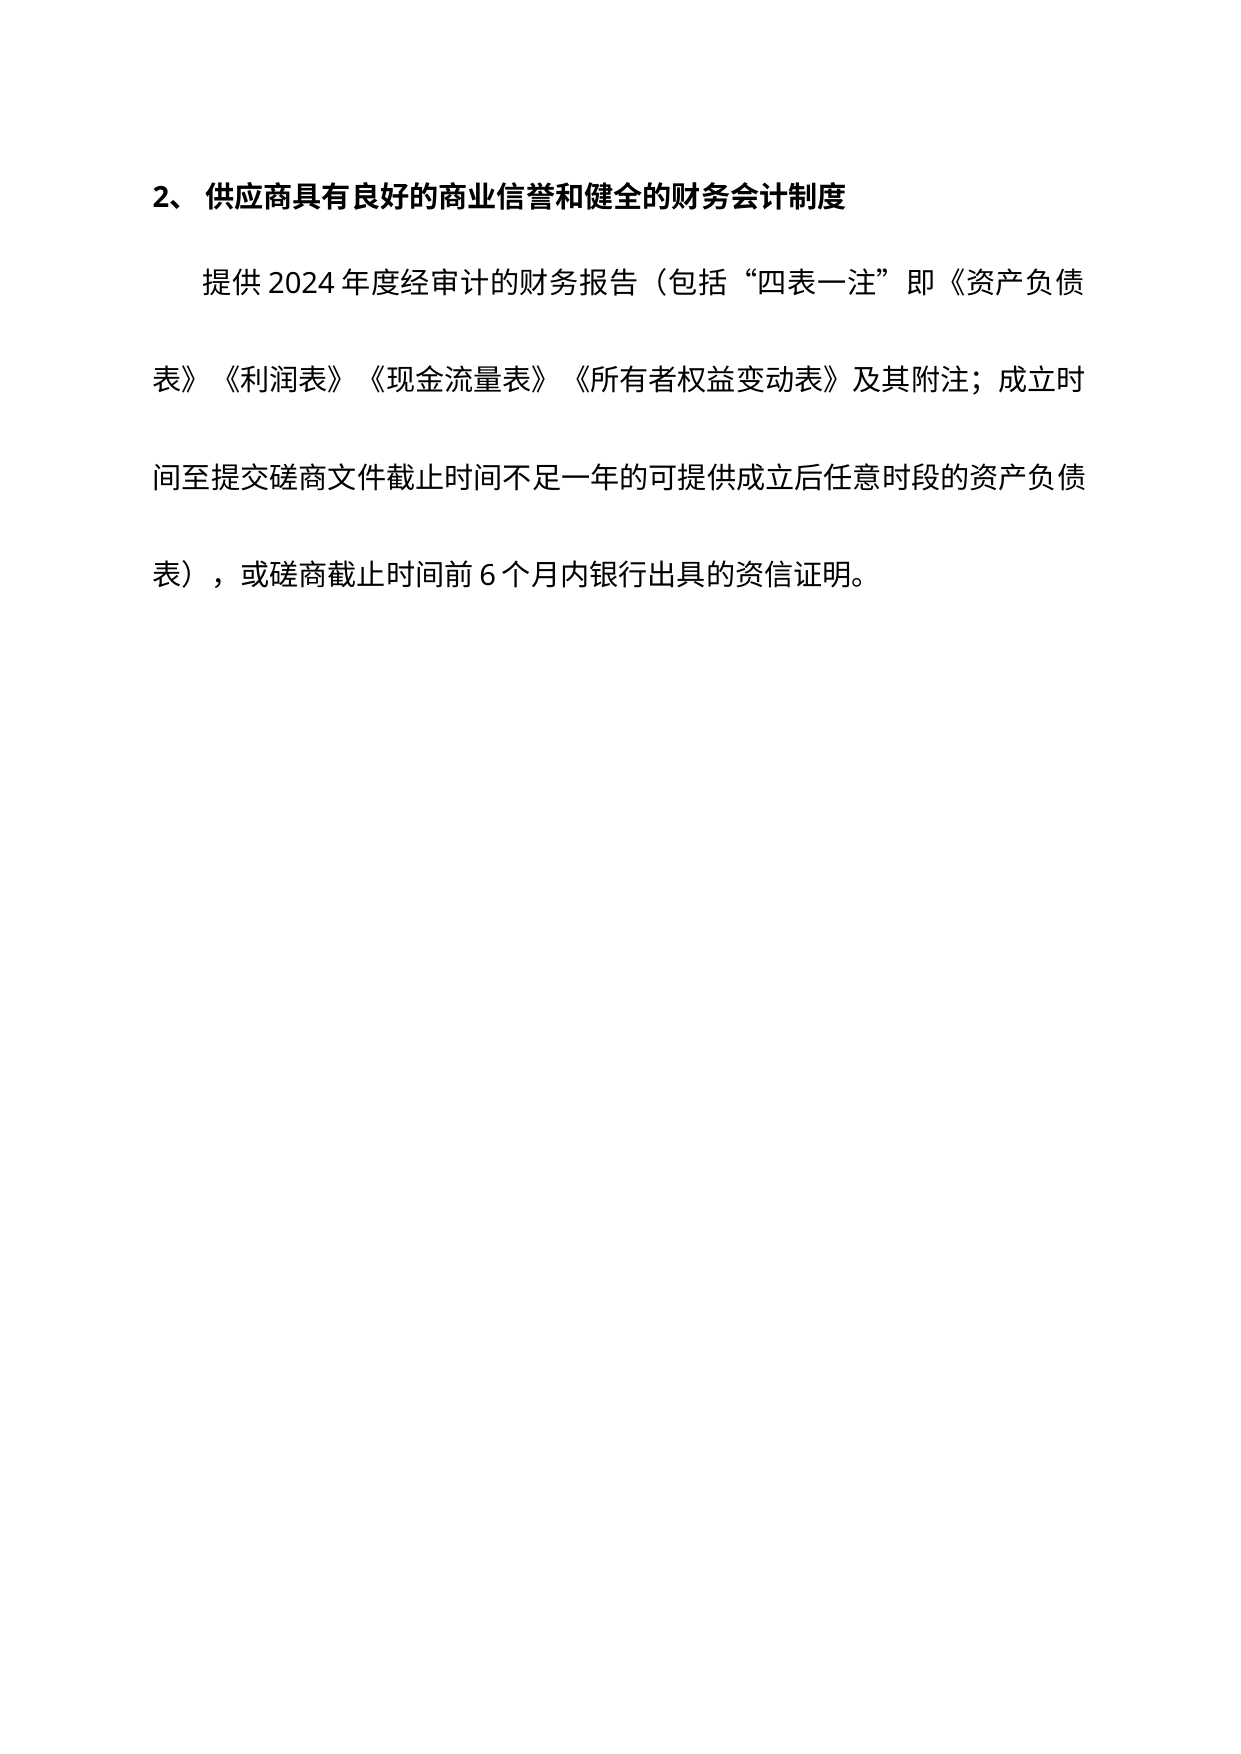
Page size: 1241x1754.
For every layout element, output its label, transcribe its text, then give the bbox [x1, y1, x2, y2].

text 2、 供应商具有良好的商业信誉和健全的财务会计制度 [152, 162, 1088, 227]
text 提供2024年度经审计的财务报告（包括“四表一注”即《资产负债表》《利润表》《现金流量表》《所有者权益变动表》及其附注；成立时间至提交磋商文件截止时间不足一年的可提供成立后任意时段的资产负债表），或磋商截止时间前6个月内银行出具的资信证明。 [152, 248, 1088, 606]
